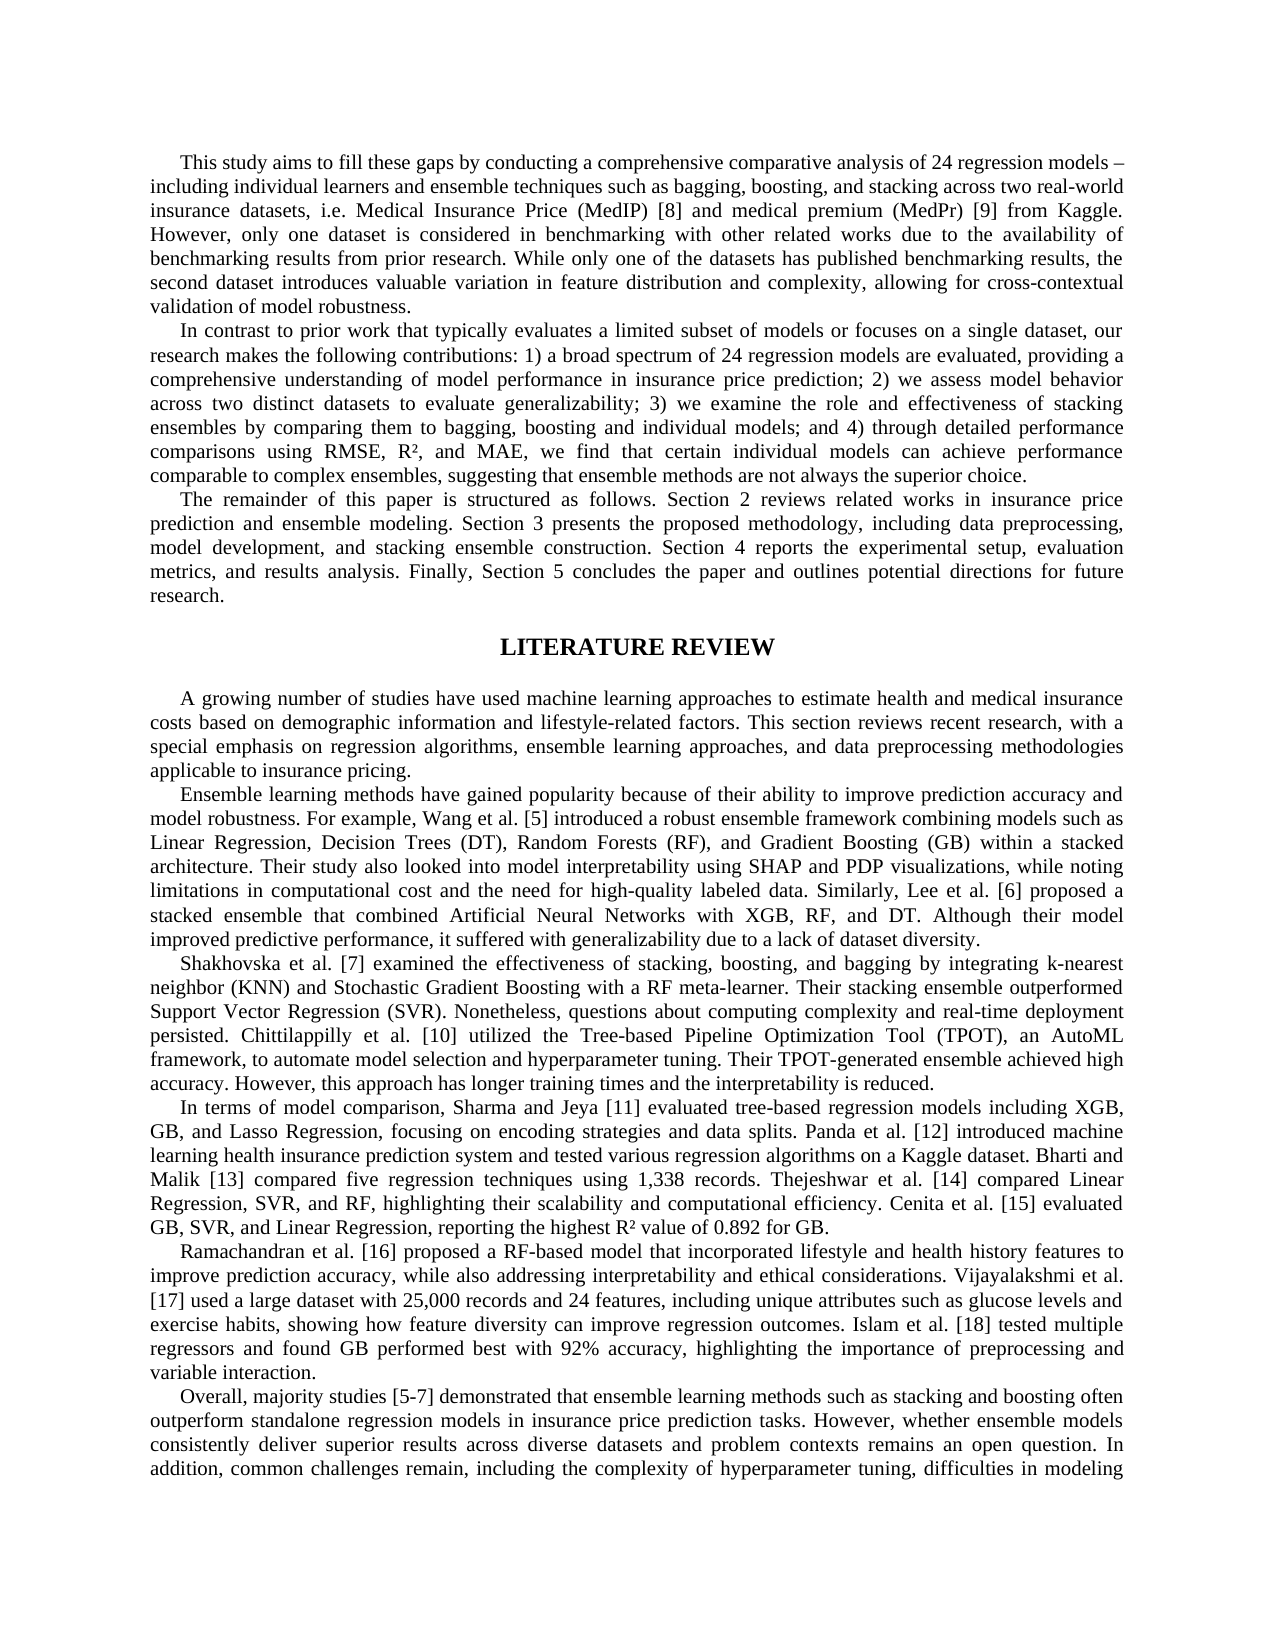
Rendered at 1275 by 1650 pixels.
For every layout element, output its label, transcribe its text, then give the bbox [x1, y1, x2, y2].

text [150, 1384, 1125, 1480]
text Ramachandran et al. [16] proposed a RF-based model that incorporated lifestyle and health history features to improve prediction accuracy, while also addressing interpretability and ethical considerations. Vijayalakshmi et al. [17] used a large dataset with 25,000 records and 24 features, including unique attributes such as glucose levels and exercise habits, showing how feature diversity can improve regression outcomes. Islam et al. [18] tested multiple regressors and found GB performed best with 92% accuracy, highlighting the importance of preprocessing and variable interaction. [150, 1239, 1125, 1384]
text LITERATURE REVIEW [150, 632, 1125, 661]
text Ensemble learning methods have gained popularity because of their ability to improve prediction accuracy and model robustness. For example, Wang et al. [5] introduced a robust ensemble framework combining models such as Linear Regression, Decision Trees (DT), Random Forests (RF), and Gradient Boosting (GB) within a stacked architecture. Their study also looked into model interpretability using SHAP and PDP visualizations, while noting limitations in computational cost and the need for high-quality labeled data. Similarly, Lee et al. [6] proposed a stacked ensemble that combined Artificial Neural Networks with XGB, RF, and DT. Although their model improved predictive performance, it suffered with generalizability due to a lack of dataset diversity. [150, 782, 1125, 951]
text A growing number of studies have used machine learning approaches to estimate health and medical insurance costs based on demographic information and lifestyle-related factors. This section reviews recent research, with a special emphasis on regression algorithms, ensemble learning approaches, and data preprocessing methodologies applicable to insurance pricing. [150, 686, 1125, 782]
text The remainder of this paper is structured as follows. Section 2 reviews related works in insurance price prediction and ensemble modeling. Section 3 presents the proposed methodology, including data preprocessing, model development, and stacking ensemble construction. Section 4 reports the experimental setup, evaluation metrics, and results analysis. Finally, Section 5 concludes the paper and outlines potential directions for future research. [150, 487, 1125, 607]
text Shakhovska et al. [7] examined the effectiveness of stacking, boosting, and bagging by integrating k-nearest neighbor (KNN) and Stochastic Gradient Boosting with a RF meta-learner. Their stacking ensemble outperformed Support Vector Regression (SVR). Nonetheless, questions about computing complexity and real-time deployment persisted. Chittilappilly et al. [10] utilized the Tree-based Pipeline Optimization Tool (TPOT), an AutoML framework, to automate model selection and hyperparameter tuning. Their TPOT-generated ensemble achieved high accuracy. However, this approach has longer training times and the interpretability is reduced. [150, 951, 1125, 1095]
text In terms of model comparison, Sharma and Jeya [11] evaluated tree-based regression models including XGB, GB, and Lasso Regression, focusing on encoding strategies and data splits. Panda et al. [12] introduced machine learning health insurance prediction system and tested various regression algorithms on a Kaggle dataset. Bharti and Malik [13] compared five regression techniques using 1,338 records. Thejeshwar et al. [14] compared Linear Regression, SVR, and RF, highlighting their scalability and computational efficiency. Cenita et al. [15] evaluated GB, SVR, and Linear Regression, reporting the highest R² value of 0.892 for GB. [150, 1095, 1125, 1239]
text In contrast to prior work that typically evaluates a limited subset of models or focuses on a single dataset, our research makes the following contributions: 1) a broad spectrum of 24 regression models are evaluated, providing a comprehensive understanding of model performance in insurance price prediction; 2) we assess model behavior across two distinct datasets to evaluate generalizability; 3) we examine the role and effectiveness of stacking ensembles by comparing them to bagging, boosting and individual models; and 4) through detailed performance comparisons using RMSE, R², and MAE, we find that certain individual models can achieve performance comparable to complex ensembles, suggesting that ensemble methods are not always the superior choice. [150, 318, 1125, 487]
text This study aims to fill these gaps by conducting a comprehensive comparative analysis of 24 regression models – including individual learners and ensemble techniques such as bagging, boosting, and stacking across two real-world insurance datasets, i.e. Medical Insurance Price (MedIP) [8] and medical premium (MedPr) [9] from Kaggle. However, only one dataset is considered in benchmarking with other related works due to the availability of benchmarking results from prior research. While only one of the datasets has published benchmarking results, the second dataset introduces valuable variation in feature distribution and complexity, allowing for cross-contextual validation of model robustness. [150, 150, 1125, 318]
